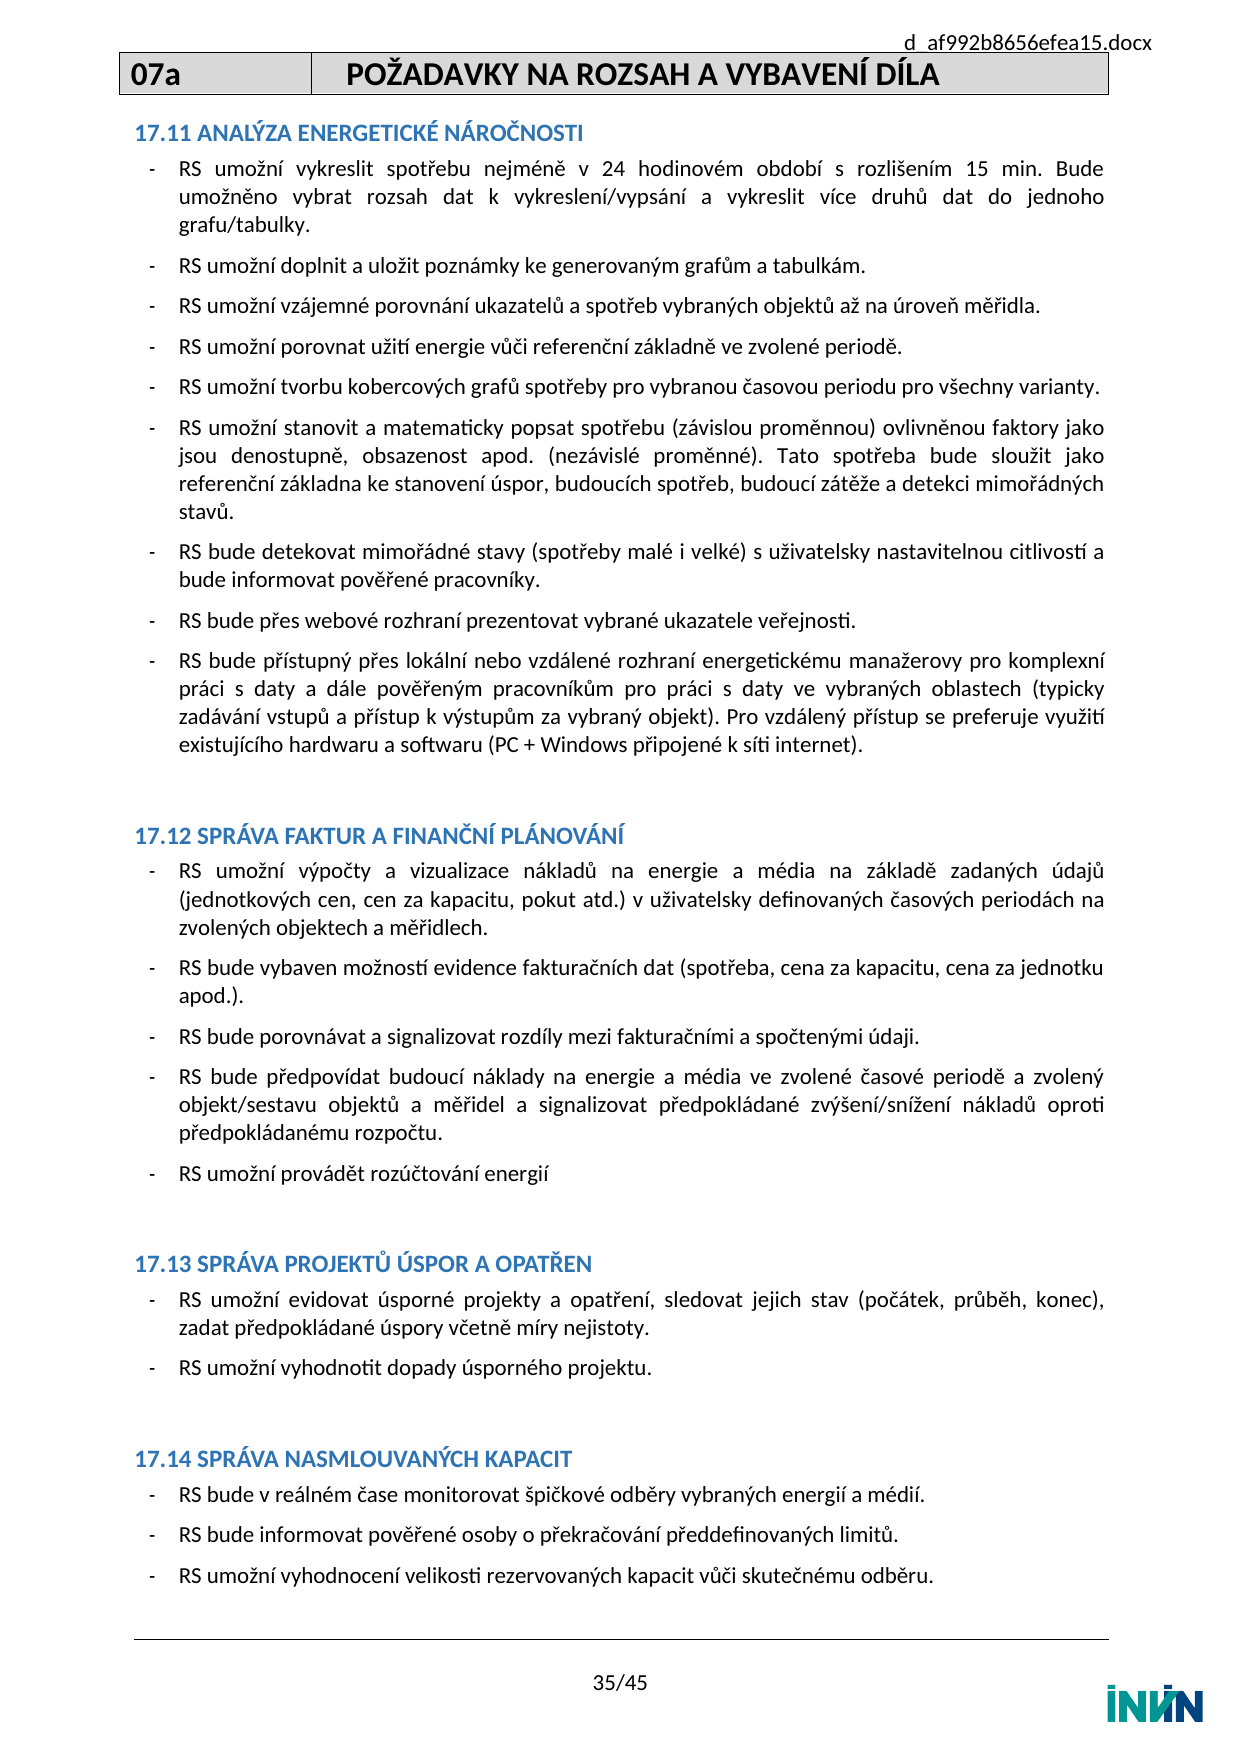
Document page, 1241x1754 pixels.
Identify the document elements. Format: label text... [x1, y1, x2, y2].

list RS bude detekovat mimořádné stavy (spotřeby malé i velké) s uživatelsky nastavitelnou citlivostí a bude informovat pověřené pracovníky. [149, 537, 1106, 593]
list RS umožní stanovit a matematicky popsat spotřebu (závislou proměnnou) ovlivněnou faktory jako jsou denostupně, obsazenost apod. (nezávislé proměnné). Tato spotřeba bude sloužit jako referenční základna ke stanovení úspor, budoucích spotřeb, budoucí zátěže a detekci mimořádných stavů. [149, 413, 1106, 525]
list RS umožní tvorbu kobercových grafů spotřeby pro vybranou časovou periodu pro všechny varianty. [149, 372, 1106, 400]
list RS umožní vyhodnotit dopady úsporného projektu. [149, 1353, 1106, 1382]
list RS umožní doplnit a uložit poznámky ke generovaným grafům a tabulkám. [149, 251, 1106, 279]
subtitle 17.14 SPRÁVA NASMLOUVANÝCH KAPACIT [134, 1443, 1165, 1473]
picture [1107, 1684, 1203, 1722]
list RS umožní vyhodnocení velikosti rezervovaných kapacit vůči skutečnému odběru. [149, 1561, 1106, 1589]
list RS umožní provádět rozúčtování energií [149, 1159, 1106, 1187]
list RS bude přes webové rozhraní prezentovat vybrané ukazatele veřejnosti. [149, 606, 1106, 634]
subtitle 17.11 ANALÝZA ENERGETICKÉ NÁROČNOSTI [134, 117, 1165, 148]
subtitle 17.12 SPRÁVA FAKTUR A FINANČNÍ PLÁNOVÁNÍ [134, 820, 1165, 850]
list RS umožní výpočty a vizualizace nákladů na energie a média na základě zadaných údajů (jednotkových cen, cen za kapacitu, pokut atd.) v uživatelsky definovaných časových periodách na zvolených objektech a měřidlech. [149, 857, 1106, 941]
list RS bude informovat pověřené osoby o překračování předdefinovaných limitů. [149, 1520, 1106, 1548]
list RS umožní porovnat užití energie vůči referenční základně ve zvolené periodě. [149, 332, 1106, 360]
list RS bude přístupný přes lokální nebo vzdálené rozhraní energetickému manažerovy pro komplexní práci s daty a dále pověřeným pracovníkům pro práci s daty ve vybraných oblastech (typicky zadávání vstupů a přístup k výstupům za vybraný objekt). Pro vzdálený přístup se preferuje využití existujícího hardwaru a softwaru (PC + Windows připojené k síti internet). [149, 646, 1106, 758]
list RS bude vybaven možností evidence fakturačních dat (spotřeba, cena za kapacitu, cena za jednotku apod.). [149, 953, 1106, 1009]
list RS bude v reálném čase monitorovat špičkové odběry vybraných energií a médií. [149, 1480, 1106, 1508]
list RS umožní vzájemné porovnání ukazatelů a spotřeb vybraných objektů až na úroveň měřidla. [149, 291, 1106, 319]
list RS bude porovnávat a signalizovat rozdíly mezi fakturačními a spočtenými údaji. [149, 1022, 1106, 1050]
list RS umožní vykreslit spotřebu nejméně v 24 hodinovém období s rozlišením 15 min. Bude umožněno vybrat rozsah dat k vykreslení/vypsání a vykreslit více druhů dat do jednoho grafu/tabulky. [149, 154, 1106, 238]
subtitle 17.13 SPRÁVA PROJEKTŮ ÚSPOR A OPATŘEN [134, 1248, 1165, 1279]
list RS umožní evidovat úsporné projekty a opatření, sledovat jejich stav (počátek, průběh, konec), zadat předpokládané úspory včetně míry nejistoty. [149, 1285, 1106, 1341]
list RS bude předpovídat budoucí náklady na energie a média ve zvolené časové periodě a zvolený objekt/sestavu objektů a měřidel a signalizovat předpokládané zvýšení/snížení nákladů oproti předpokládanému rozpočtu. [149, 1062, 1106, 1146]
